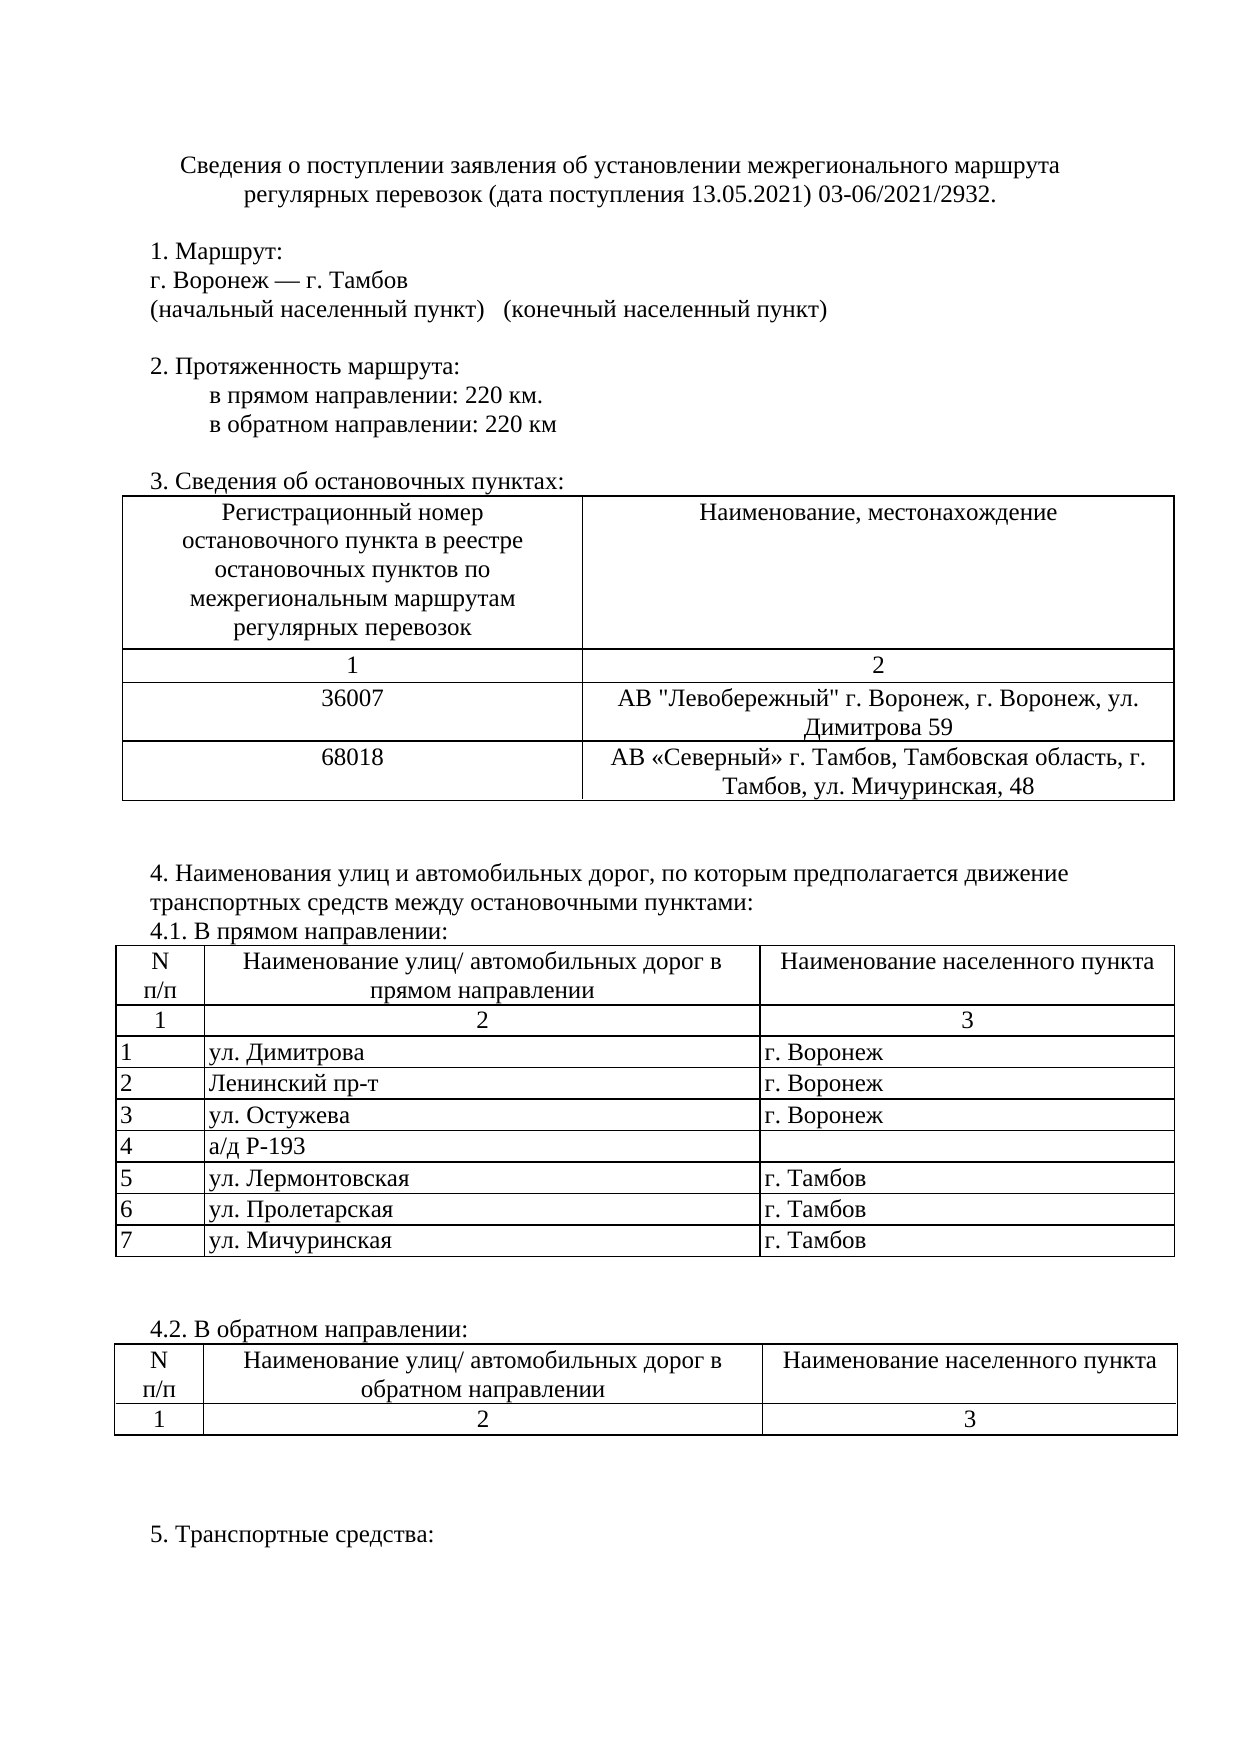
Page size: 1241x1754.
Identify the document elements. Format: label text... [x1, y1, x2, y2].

table_cell а/д Р-193 [205, 1131, 759, 1161]
table_cell г. Воронеж [761, 1068, 1174, 1098]
text 3. Сведения об остановочных пунктах: [150, 466, 1090, 495]
table_cell ул. Остужева [205, 1100, 759, 1130]
table_cell 3 [117, 1100, 204, 1130]
table_header Наименование, местонахождение [583, 497, 1173, 648]
table_cell г. Воронеж [761, 1100, 1174, 1130]
table_header Наименование населенного пункта [761, 946, 1174, 1004]
text (начальный населенный пункт) (конечный населенный пункт) [150, 294, 1090, 322]
text 1. Маршрут: [150, 236, 1090, 265]
table_header N п/п [115, 1345, 203, 1402]
table_cell ул. Димитрова [205, 1037, 759, 1067]
text 4.1. В прямом направлении: [150, 916, 1090, 945]
table_cell 1 [117, 1037, 204, 1067]
text 4.2. В обратном направлении: [150, 1314, 1090, 1343]
table_cell 36007 [123, 683, 582, 740]
table_cell АВ «Северный» г. Тамбов, Тамбовская область, г. Тамбов, ул. Мичуринская, 48 [583, 742, 1173, 799]
table_cell ул. Пролетарская [205, 1194, 759, 1224]
table_cell г. Воронеж [761, 1037, 1174, 1067]
text 4. Наименования улиц и автомобильных дорог, по которым предполагается движение транспортных средств между остановочными пунктами: [150, 858, 1090, 916]
table_cell 1 [115, 1404, 203, 1434]
table_cell ул. Мичуринская [205, 1226, 759, 1256]
table_cell 7 [117, 1226, 204, 1256]
table_header Наименование населенного пункта [763, 1345, 1177, 1402]
table_header N п/п [117, 946, 204, 1004]
table_cell 6 [117, 1194, 204, 1224]
text 2. Протяженность маршрута: [150, 351, 1090, 380]
table_header Регистрационный номер остановочного пункта в реестре остановочных пунктов по межрегиональным маршрутам регулярных перевозок [123, 497, 582, 648]
table_cell 4 [117, 1131, 204, 1161]
table_cell 1 [117, 1006, 204, 1035]
table_cell 2 [204, 1404, 762, 1434]
table_cell ул. Лермонтовская [205, 1163, 759, 1193]
table_cell г. Тамбов [761, 1226, 1174, 1256]
table_header Наименование улиц/ автомобильных дорог в прямом направлении [205, 946, 759, 1004]
table_cell 2 [205, 1006, 759, 1035]
table_cell Ленинский пр-т [205, 1068, 759, 1098]
table_cell 2 [117, 1068, 204, 1098]
text в обратном направлении: 220 км [150, 409, 1090, 437]
table_cell 3 [763, 1403, 1177, 1434]
table_cell 5 [117, 1163, 204, 1193]
text г. Воронеж — г. Тамбов [150, 265, 1090, 294]
text Сведения о поступлении заявления об установлении межрегионального маршрута регулярных перевозок (дата поступления 13.05.2021) 03-06/2021/2932. [150, 150, 1090, 207]
table_header Наименование улиц/ автомобильных дорог в обратном направлении [204, 1345, 762, 1402]
table_cell АВ "Левобережный" г. Воронеж, г. Воронеж, ул. Димитрова 59 [583, 683, 1173, 740]
table_cell г. Тамбов [761, 1194, 1174, 1224]
table_cell 3 [761, 1006, 1174, 1035]
text 5. Транспортные средства: [150, 1519, 1090, 1548]
table_cell 1 [123, 650, 582, 681]
text в прямом направлении: 220 км. [150, 380, 1090, 409]
table_cell [761, 1131, 1174, 1161]
table_cell г. Тамбов [761, 1163, 1174, 1193]
table_cell 2 [583, 650, 1173, 681]
table_cell 68018 [123, 742, 582, 799]
